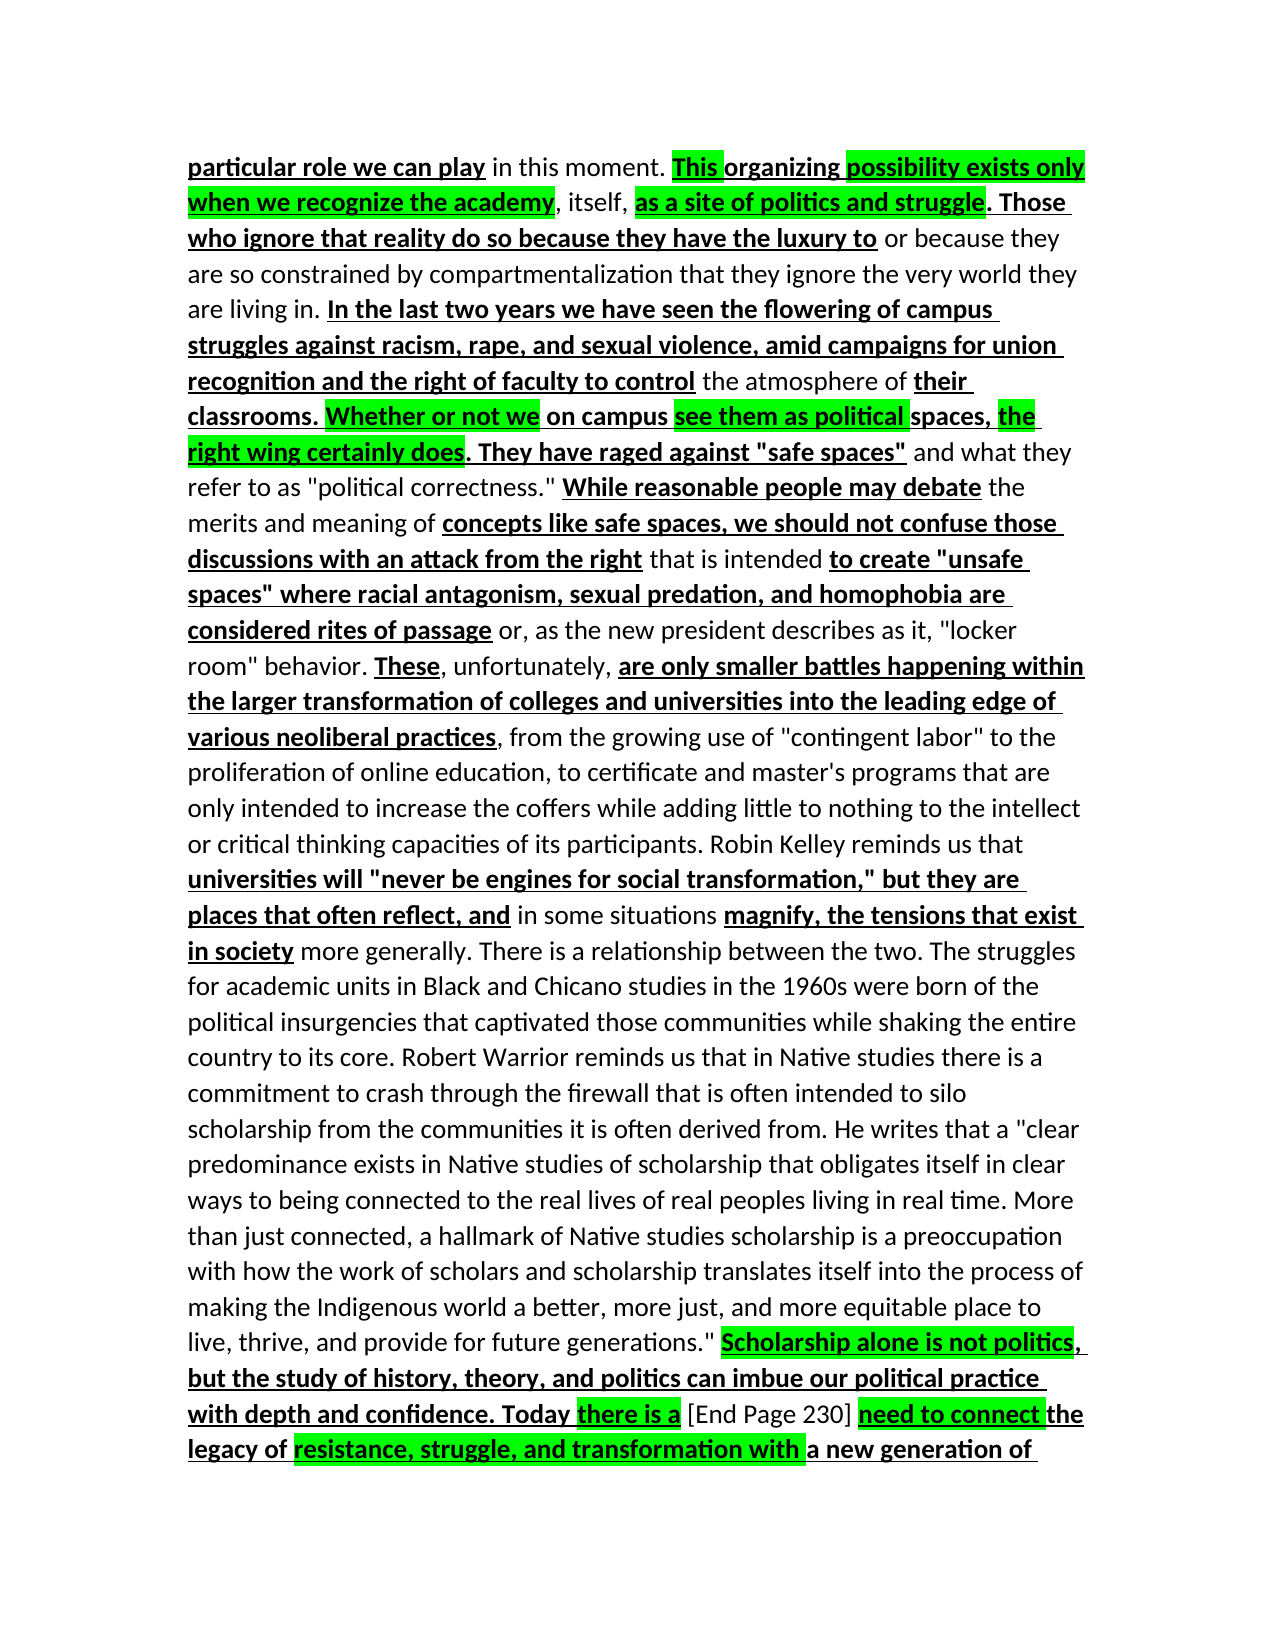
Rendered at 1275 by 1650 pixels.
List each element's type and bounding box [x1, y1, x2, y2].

text [187, 150, 1087, 1466]
